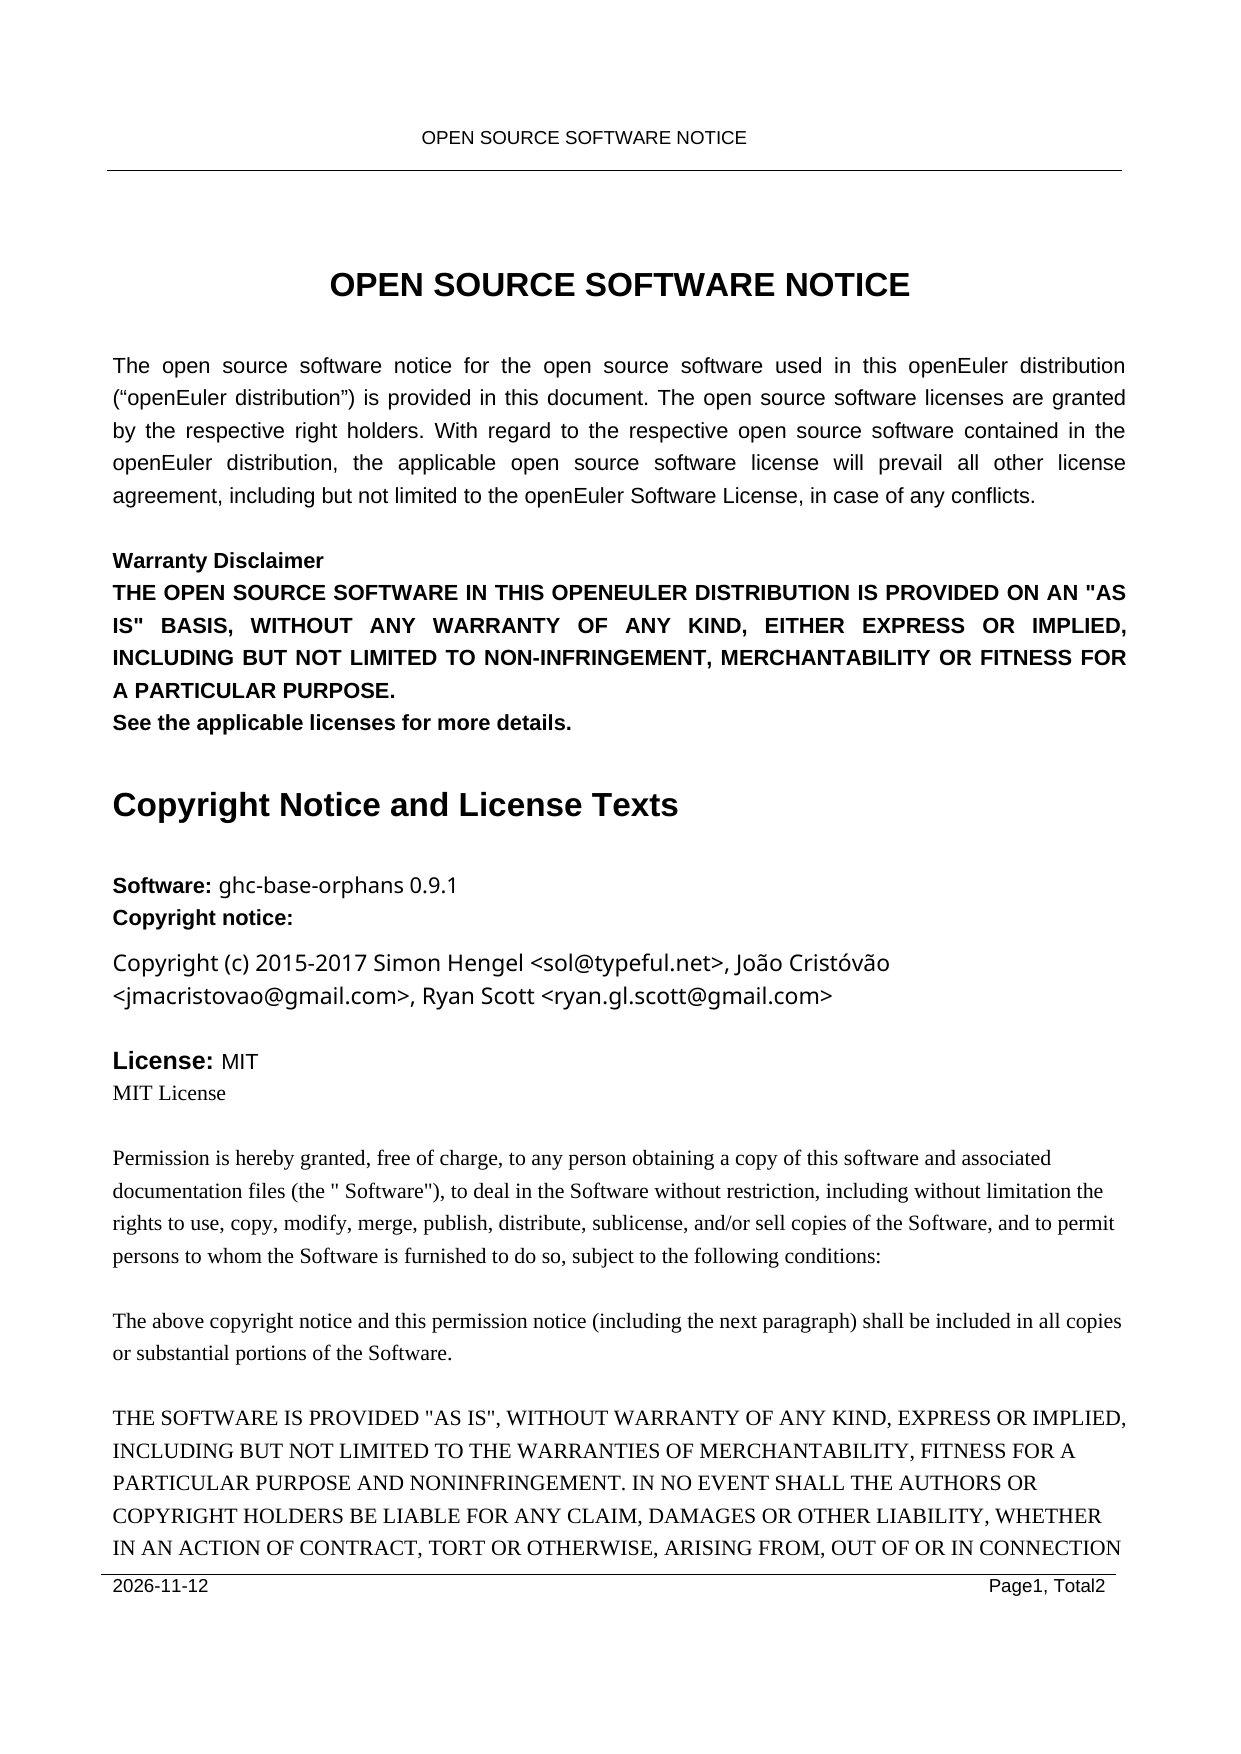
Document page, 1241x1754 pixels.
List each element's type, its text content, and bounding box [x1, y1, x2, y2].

text Copyright notice: [112, 901, 1128, 934]
text Copyright Notice and License Texts [112, 771, 1128, 836]
text Warranty Disclaimer [112, 544, 1128, 576]
text OPEN SOURCE SOFTWARE NOTICE [112, 251, 1128, 316]
text Copyright (c) 2015-2017 Simon Hengel <sol@typeful.net>, João Cristóvão <jmacristovao@gmail.com>, Ryan Scott <ryan.gl.scott@gmail.com> [112, 947, 1128, 1044]
title Software: ghc-base-orphans 0.9.1 [112, 869, 1128, 901]
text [112, 1077, 1128, 1564]
text The open source software notice for the open source software used in this openEuler distribution (“openEuler distribution”) is provided in this document. The open source software licenses are granted by the respective right holders. With regard to the respective open source software contained in the openEuler distribution, the applicable open source software license will prevail all other license agreement, including but not limited to the openEuler Software License, in case of any conflicts. [112, 349, 1128, 511]
text License: MIT [112, 1044, 1128, 1077]
text THE OPEN SOURCE SOFTWARE IN THIS OPENEULER DISTRIBUTION IS PROVIDED ON AN "AS IS" BASIS, WITHOUT ANY WARRANTY OF ANY KIND, EITHER EXPRESS OR IMPLIED, INCLUDING BUT NOT LIMITED TO NON-INFRINGEMENT, MERCHANTABILITY OR FITNESS FOR A PARTICULAR PURPOSE. See the applicable licenses for more details. [112, 576, 1128, 739]
